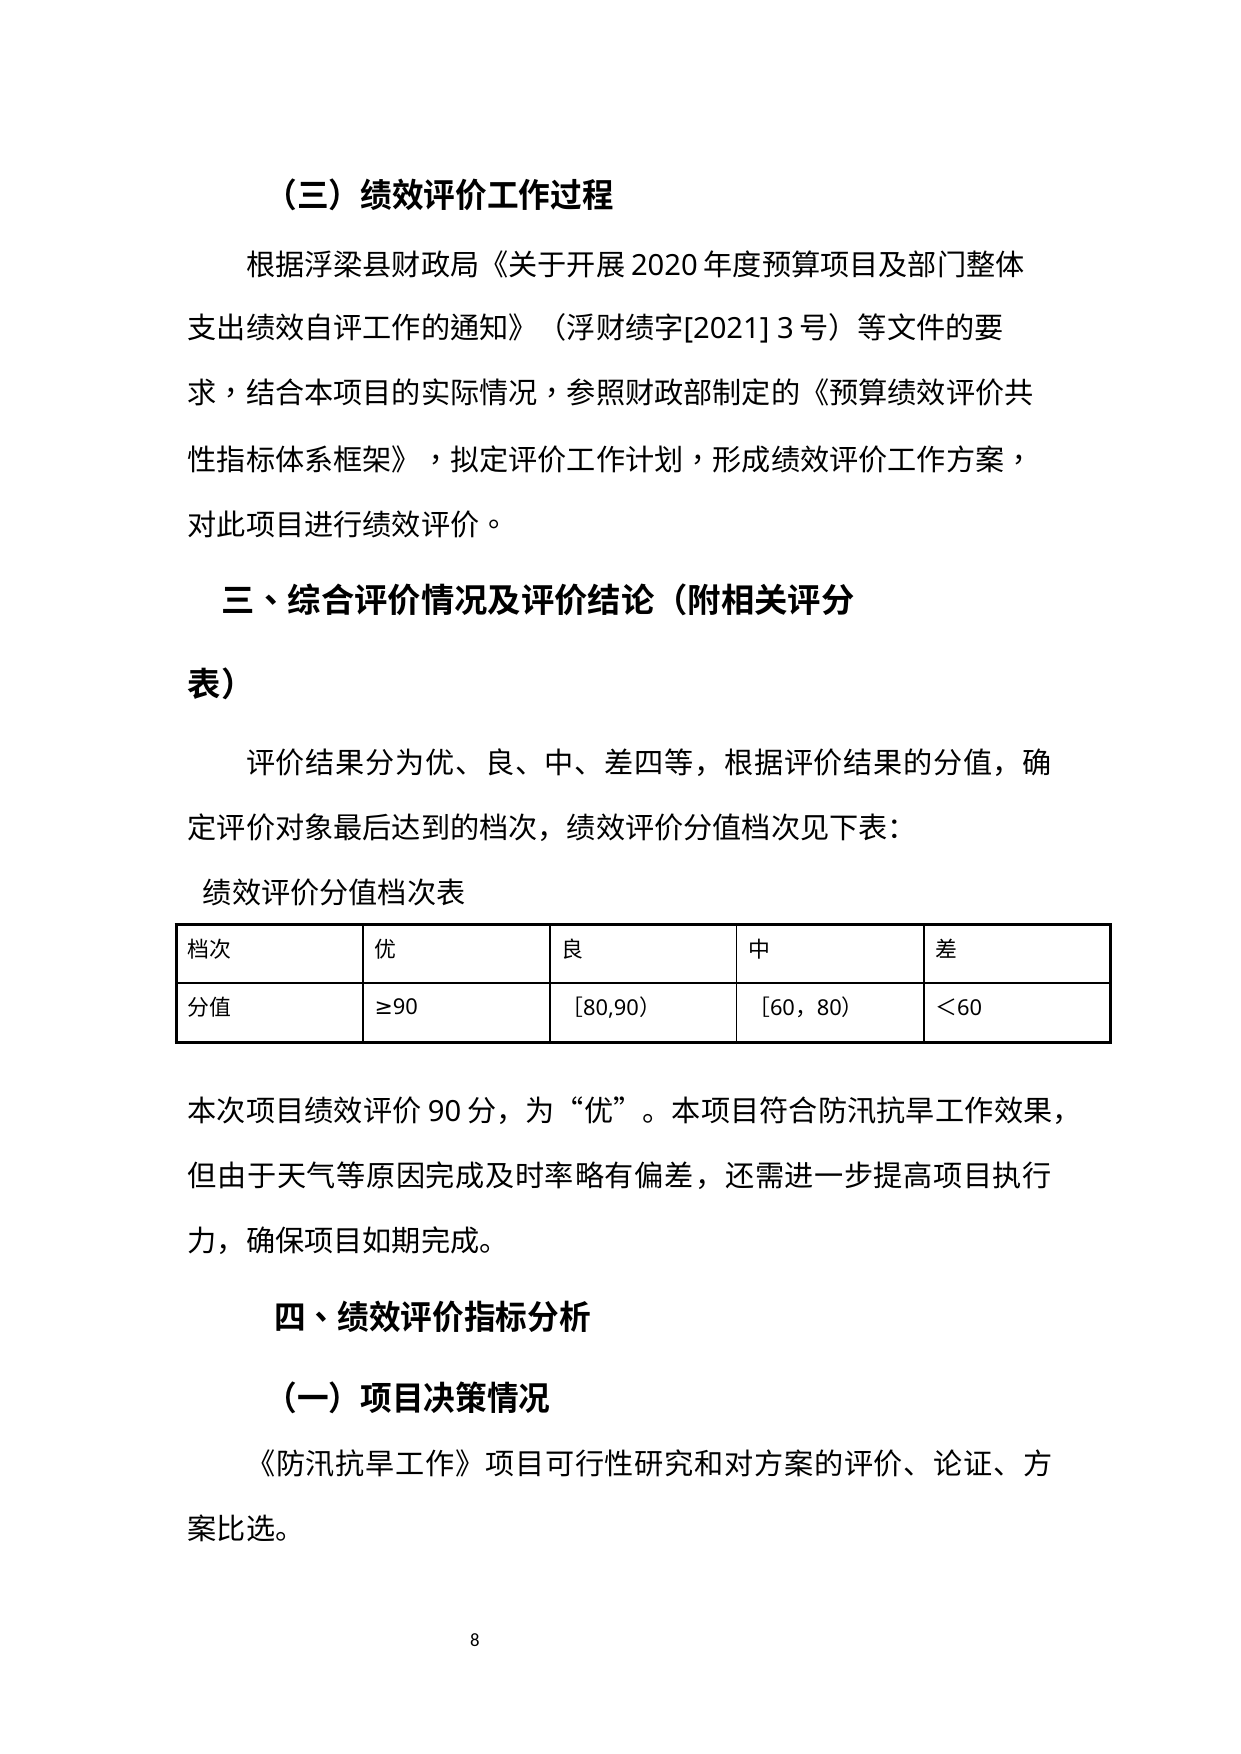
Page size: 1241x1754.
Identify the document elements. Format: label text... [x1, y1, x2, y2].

table_header 档次 [178, 926, 362, 982]
text 评价结果分为优、良、中、差四等，根据评价结果的分值，确定评价对象最后达到的档次，绩效评价分值档次见下表： [187, 728, 1053, 858]
text 四、绩效评价指标分析 [265, 1284, 900, 1349]
text 根据浮梁县财政局《关于开展2020年度预算项目及部门整体支出绩效自评工作的通知》（浮财绩字[2021] 3号）等文件的要求，结合本项目的实际情况，参照财政部制定的《预算绩效评价共性指标体系框架》，拟定评价工作计划，形成绩效评价工作方案，对此项目进行绩效评价。 [187, 230, 1053, 555]
table_cell ≥90 [364, 984, 549, 1041]
table_header 良 [551, 926, 736, 982]
table_cell 分值 [178, 984, 362, 1041]
text 《防汛抗旱工作》项目可行性研究和对方案的评价、论证、方案比选。 [187, 1429, 1053, 1559]
table_cell ［80,90） [551, 984, 736, 1041]
text （三）绩效评价工作过程 [265, 162, 1053, 227]
table_header 差 [925, 926, 1109, 982]
table_header 优 [364, 926, 549, 982]
text 三、综合评价情况及评价结论（附相关评分表） [187, 567, 900, 716]
table_cell ［60，80） [737, 984, 923, 1041]
table_cell ＜60 [925, 984, 1109, 1041]
text （一）项目决策情况 [265, 1364, 1053, 1429]
text 绩效评价分值档次表 [187, 858, 1053, 923]
text 本次项目绩效评价90分，为“优”。本项目符合防汛抗旱工作效果，但由于天气等原因完成及时率略有偏差，还需进一步提高项目执行力，确保项目如期完成。 [187, 1076, 1053, 1271]
table_header 中 [737, 926, 923, 982]
